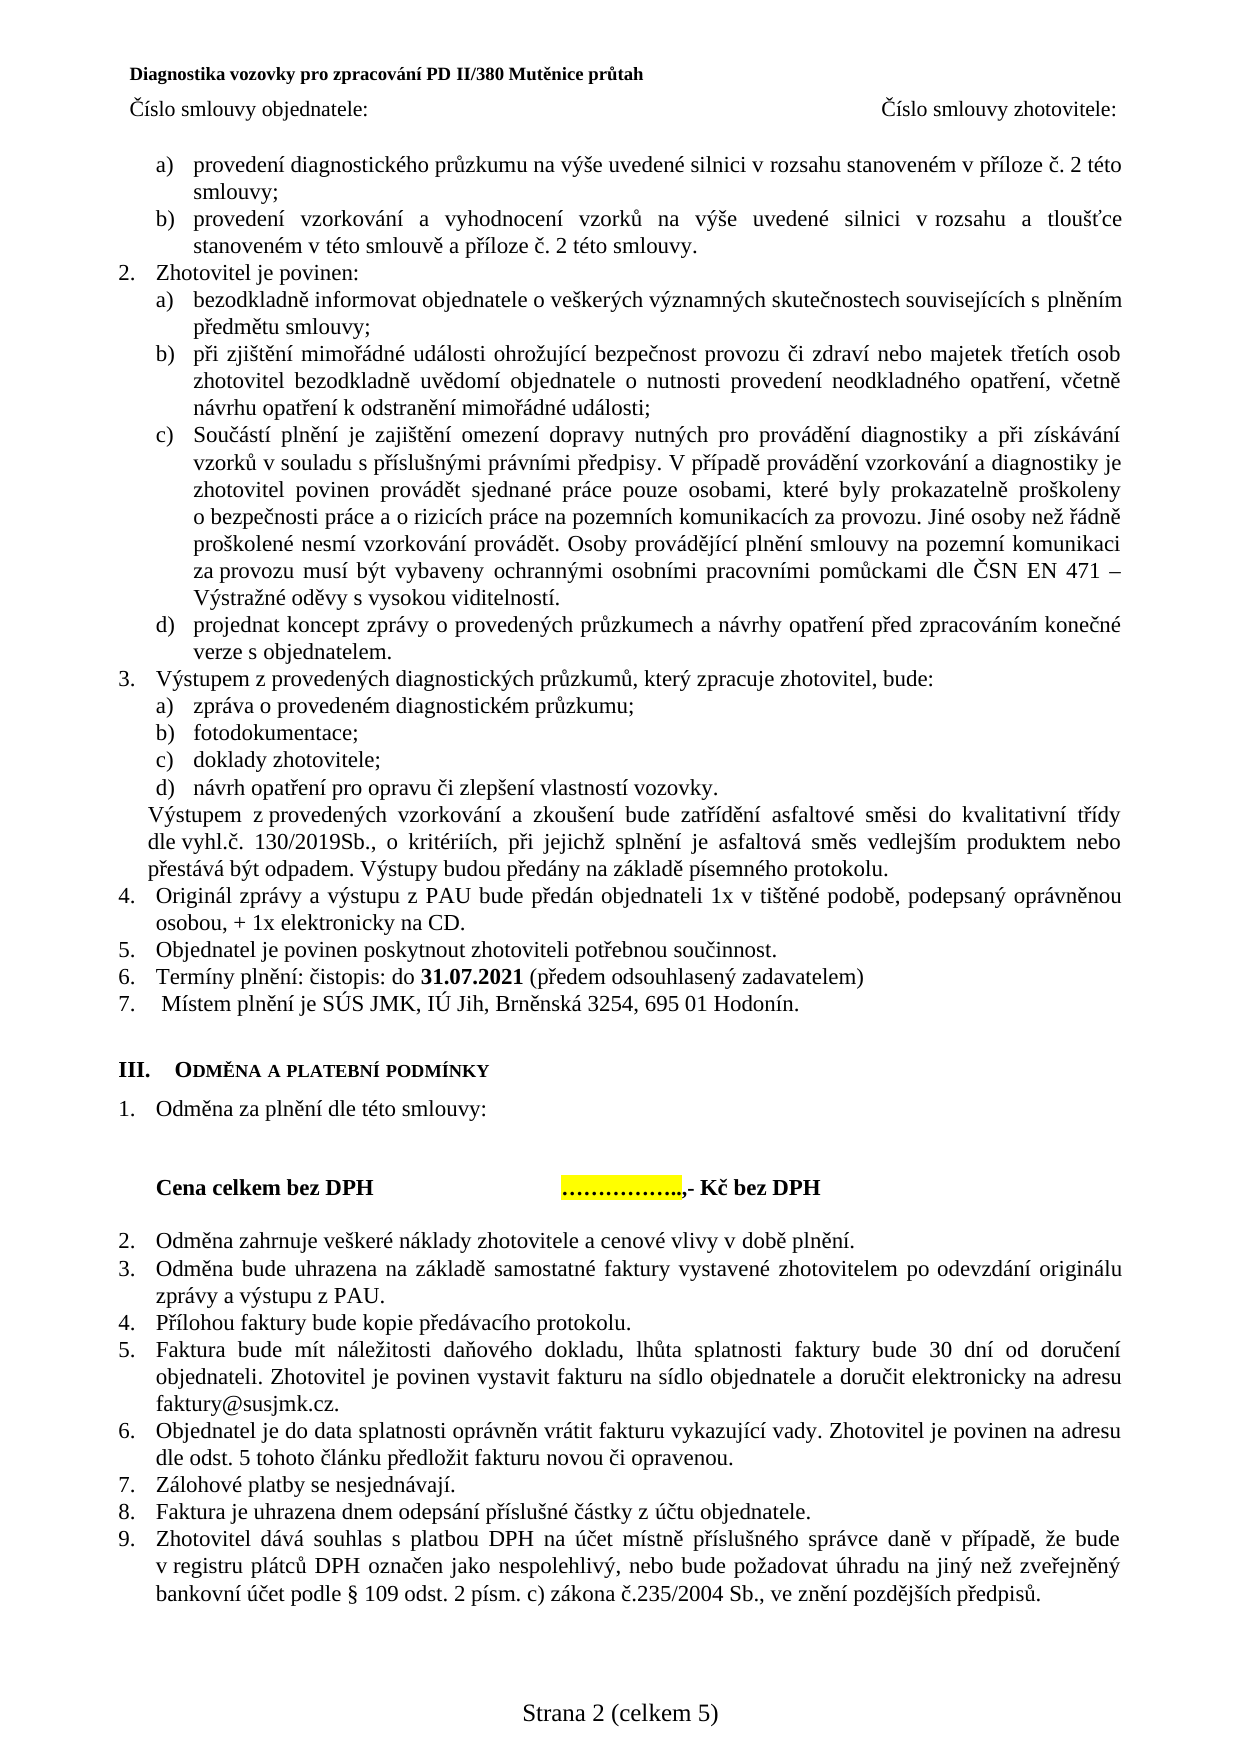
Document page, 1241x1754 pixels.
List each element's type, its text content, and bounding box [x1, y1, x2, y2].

list Odměna zahrnuje veškeré náklady zhotovitele a cenové vlivy v době plnění. [118, 1227, 1122, 1254]
list Zálohové platby se nesjednávají. [118, 1471, 1122, 1498]
list doklady zhotovitele; [156, 746, 1122, 773]
list provedení diagnostického průzkumu na výše uvedené silnici v rozsahu stanoveném v příloze č. 2 této smlouvy; [156, 150, 1122, 204]
list Objednatel je povinen poskytnout zhotoviteli potřebnou součinnost. [118, 936, 1122, 963]
list zpráva o provedeném diagnostickém průzkumu; [156, 692, 1122, 719]
list Odměna za plnění dle této smlouvy: [118, 1095, 1122, 1121]
list Originál zprávy a výstupu z PAU bude předán objednateli 1x v tištěné podobě, podepsaný oprávněnou osobou, + 1x elektronicky na CD. [118, 882, 1122, 936]
list projednat koncept zprávy o provedených průzkumech a návrhy opatření před zpracováním konečné verze s objednatelem. [156, 611, 1122, 665]
list Termíny plnění: čistopis: do 31.07.2021 (předem odsouhlasený zadavatelem) [118, 963, 1122, 990]
list Zhotovitel dává souhlas s platbou DPH na účet místně příslušného správce daně v případě, že bude v registru plátců DPH označen jako nespolehlivý, nebo bude požadovat úhradu na jiný než zveřejněný bankovní účet podle § 109 odst. 2 písm. c) zákona č.235/2004 Sb., ve znění pozdějších předpisů. [118, 1525, 1122, 1606]
list návrh opatření pro opravu či zlepšení vlastností vozovky. [156, 773, 1122, 800]
list provedení vzorkování a vyhodnocení vzorků na výše uvedené silnici v rozsahu a tloušťce stanoveném v této smlouvě a příloze č. 2 této smlouvy. [156, 204, 1122, 259]
text Cena celkem bez DPH ……………..,- Kč bez DPH [156, 1174, 1122, 1200]
list Objednatel je do data splatnosti oprávněn vrátit fakturu vykazující vady. Zhotovitel je povinen na adresu dle odst. 5 tohoto článku předložit fakturu novou či opravenou. [118, 1417, 1122, 1471]
list Faktura bude mít náležitosti daňového dokladu, lhůta splatnosti faktury bude 30 dní od doručení objednateli. Zhotovitel je povinen vystavit fakturu na sídlo objednatele a doručit elektronicky na adresu faktury@susjmk.cz. [118, 1336, 1122, 1417]
list Součástí plnění je zajištění omezení dopravy nutných pro provádění diagnostiky a při získávání vzorků v souladu s příslušnými právními předpisy. V případě provádění vzorkování a diagnostiky je zhotovitel povinen provádět sjednané práce pouze osobami, které byly prokazatelně proškoleny o bezpečnosti práce a o rizicích práce na pozemních komunikacích za provozu. Jiné osoby než řádně proškolené nesmí vzorkování provádět. Osoby provádějící plnění smlouvy na pozemní komunikaci za provozu musí být vybaveny ochrannými osobními pracovními pomůckami dle ČSN EN 471 – Výstražné oděvy s vysokou viditelností. [156, 421, 1122, 611]
list Odměna bude uhrazena na základě samostatné faktury vystavené zhotovitelem po odevzdání originálu zprávy a výstupu z PAU. [118, 1254, 1122, 1308]
list Zhotovitel je povinen: [118, 259, 1122, 286]
text Výstupem z provedených vzorkování a zkoušení bude zatřídění asfaltové směsi do kvalitativní třídy dle vyhl.č. 130/2019Sb., o kritériích, při jejichž splnění je asfaltová směs vedlejším produktem nebo přestává být odpadem. Výstupy budou předány na základě písemného protokolu. [148, 800, 1122, 882]
list Faktura je uhrazena dnem odepsání příslušné částky z účtu objednatele. [118, 1498, 1122, 1525]
list fotodokumentace; [156, 719, 1122, 746]
list bezodkladně informovat objednatele o veškerých významných skutečnostech souvisejících s plněním předmětu smlouvy; [156, 286, 1122, 340]
list Odměna a platební podmínky [118, 1056, 1122, 1082]
list Místem plnění je SÚS JMK, IÚ Jih, Brněnská 3254, 695 01 Hodonín. [118, 990, 1122, 1017]
list Přílohou faktury bude kopie předávacího protokolu. [118, 1308, 1122, 1336]
list při zjištění mimořádné události ohrožující bezpečnost provozu či zdraví nebo majetek třetích osob zhotovitel bezodkladně uvědomí objednatele o nutnosti provedení neodkladného opatření, včetně návrhu opatření k odstranění mimořádné události; [156, 340, 1122, 421]
list Výstupem z provedených diagnostických průzkumů, který zpracuje zhotovitel, bude: [118, 665, 1122, 692]
